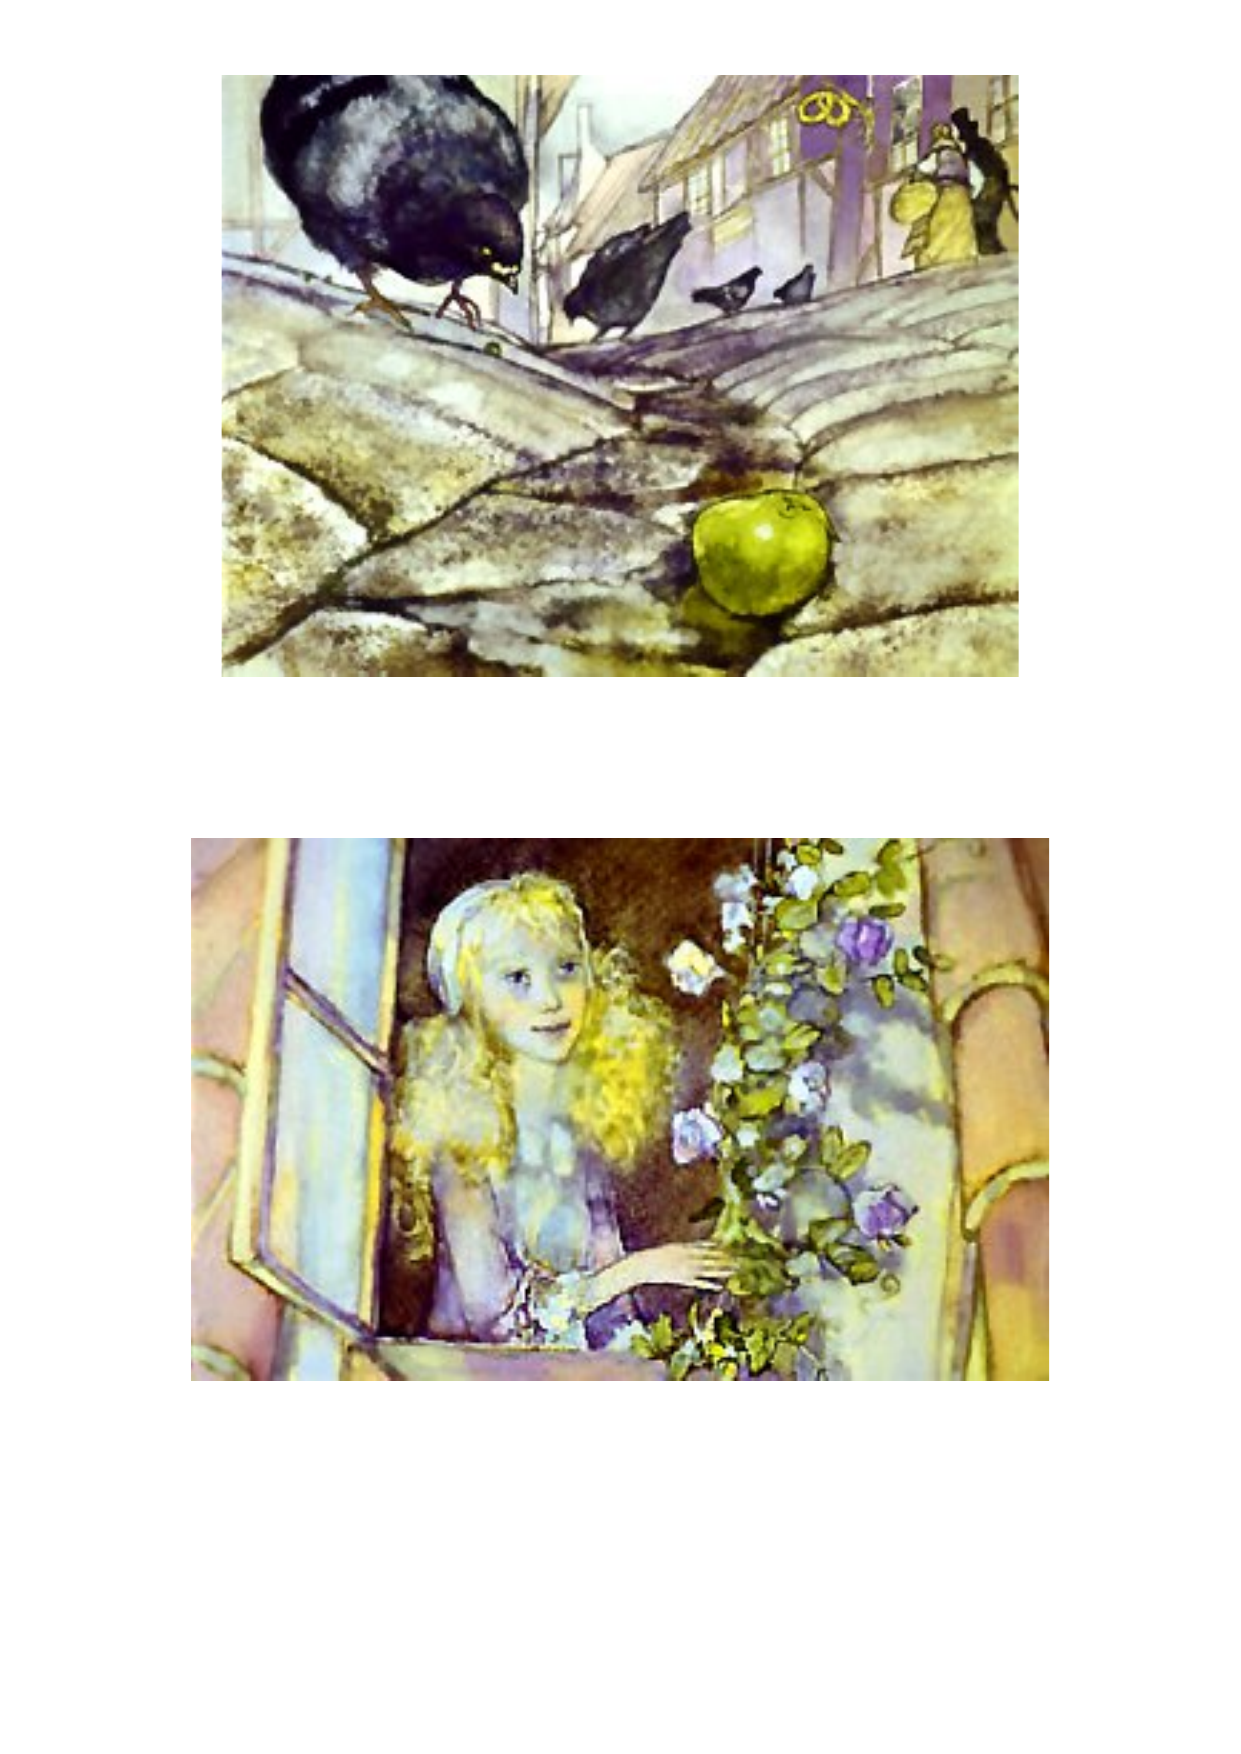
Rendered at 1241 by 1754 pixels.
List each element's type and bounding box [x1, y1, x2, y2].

picture [221, 75, 1019, 677]
picture [191, 838, 1050, 1381]
